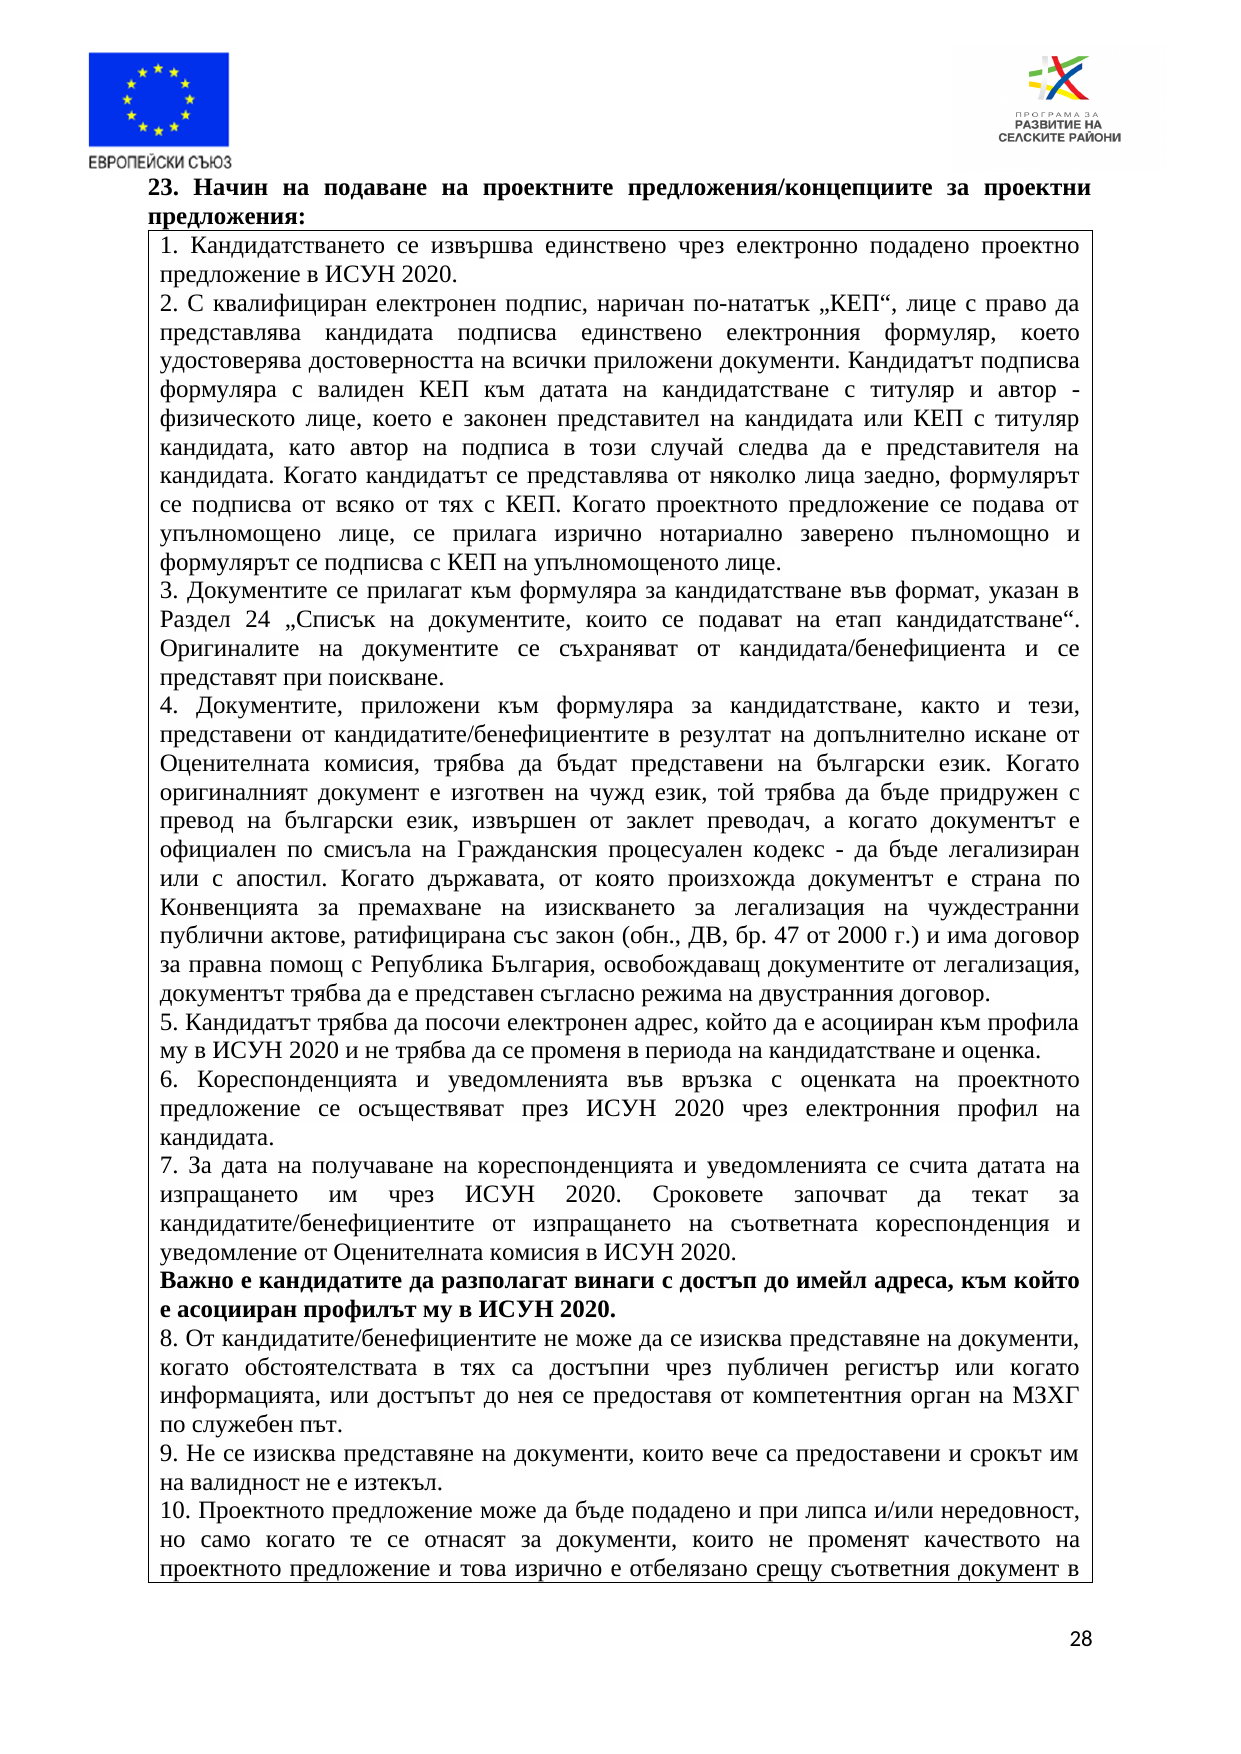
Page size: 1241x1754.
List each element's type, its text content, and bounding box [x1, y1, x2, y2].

picture [951, 44, 1167, 172]
picture [88, 52, 233, 172]
subtitle 23. Начин на подаване на проектните предложения/концепциите за проектни предложения: [148, 172, 1092, 229]
